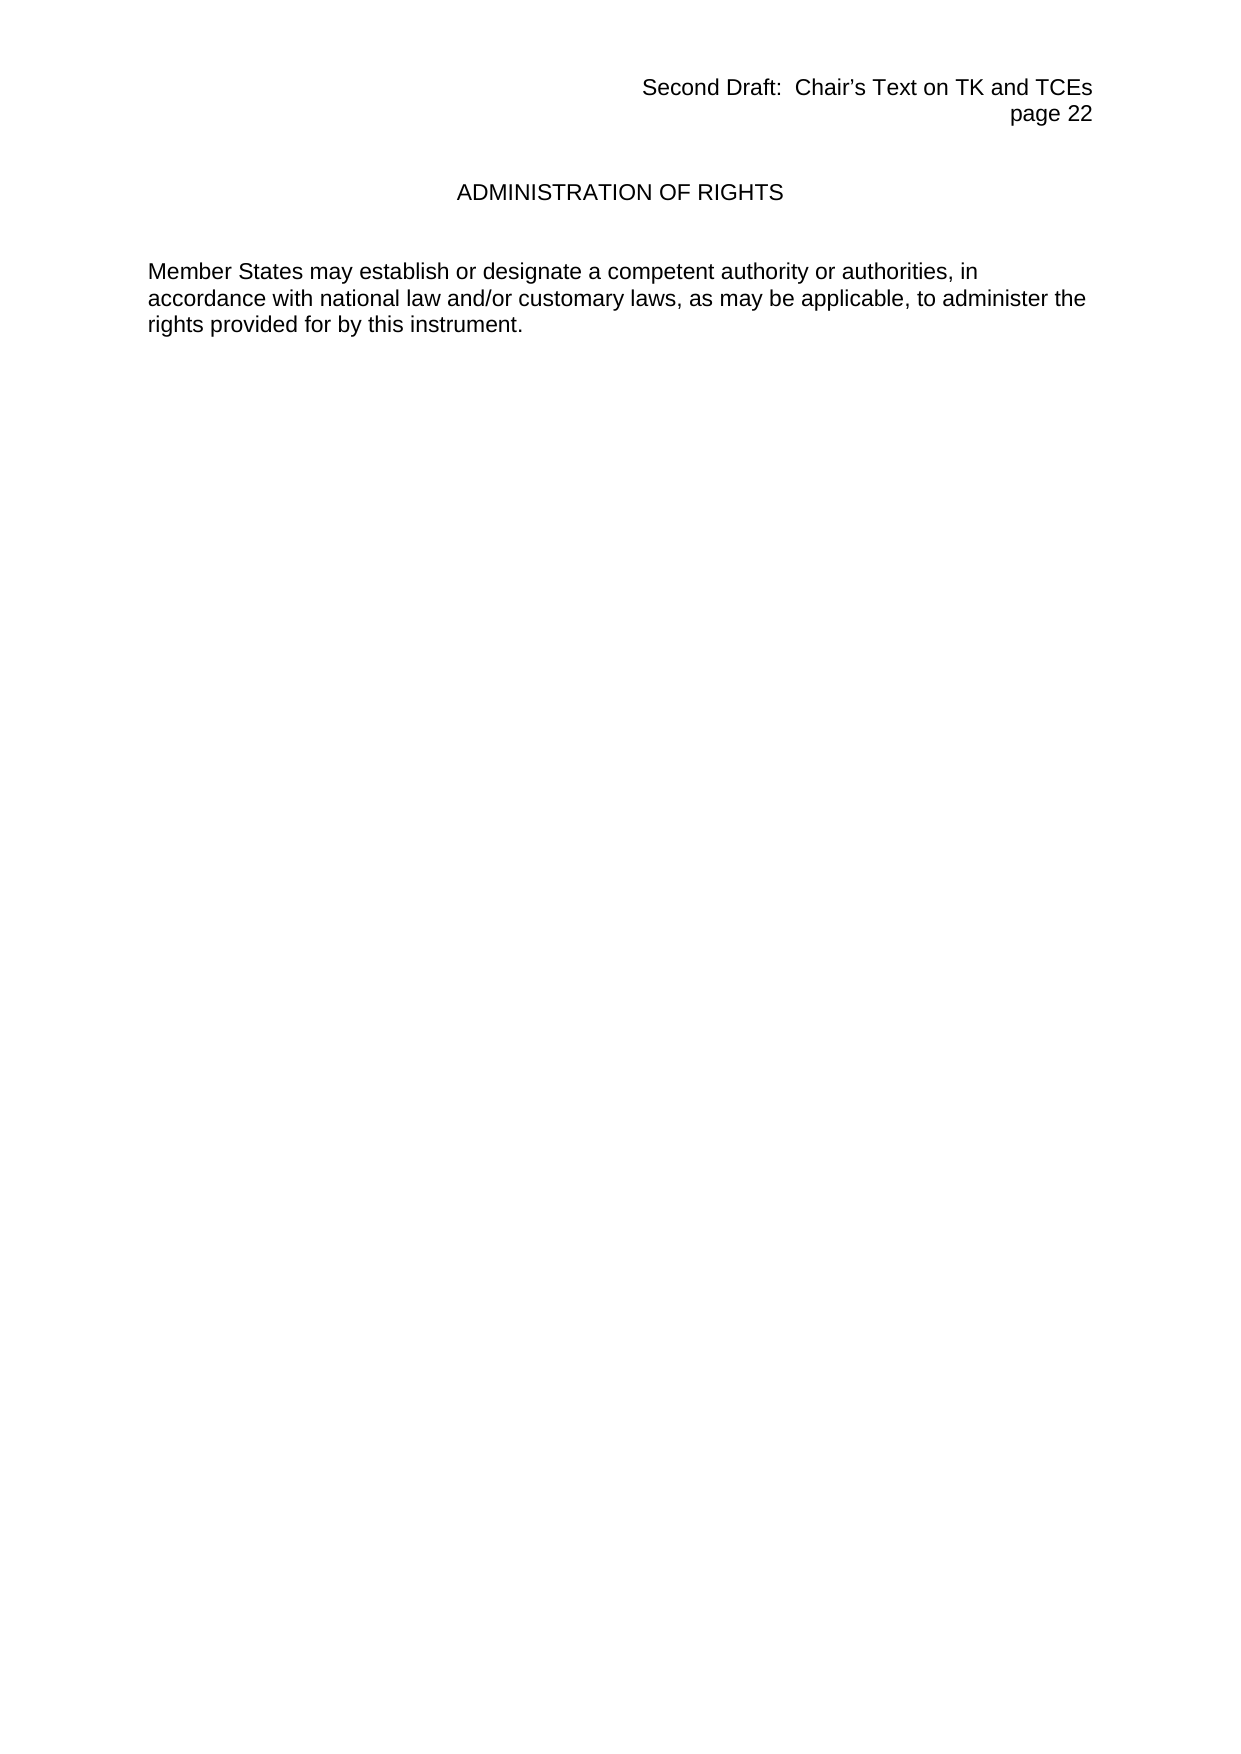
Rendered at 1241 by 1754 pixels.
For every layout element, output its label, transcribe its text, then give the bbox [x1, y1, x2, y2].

text ADMINISTRATION OF RIGHTS [148, 179, 1093, 206]
text Member States may establish or designate a competent authority or authorities, in accordance with national law and/or customary laws, as may be applicable, to administer the rights provided for by this instrument. [148, 258, 1093, 337]
